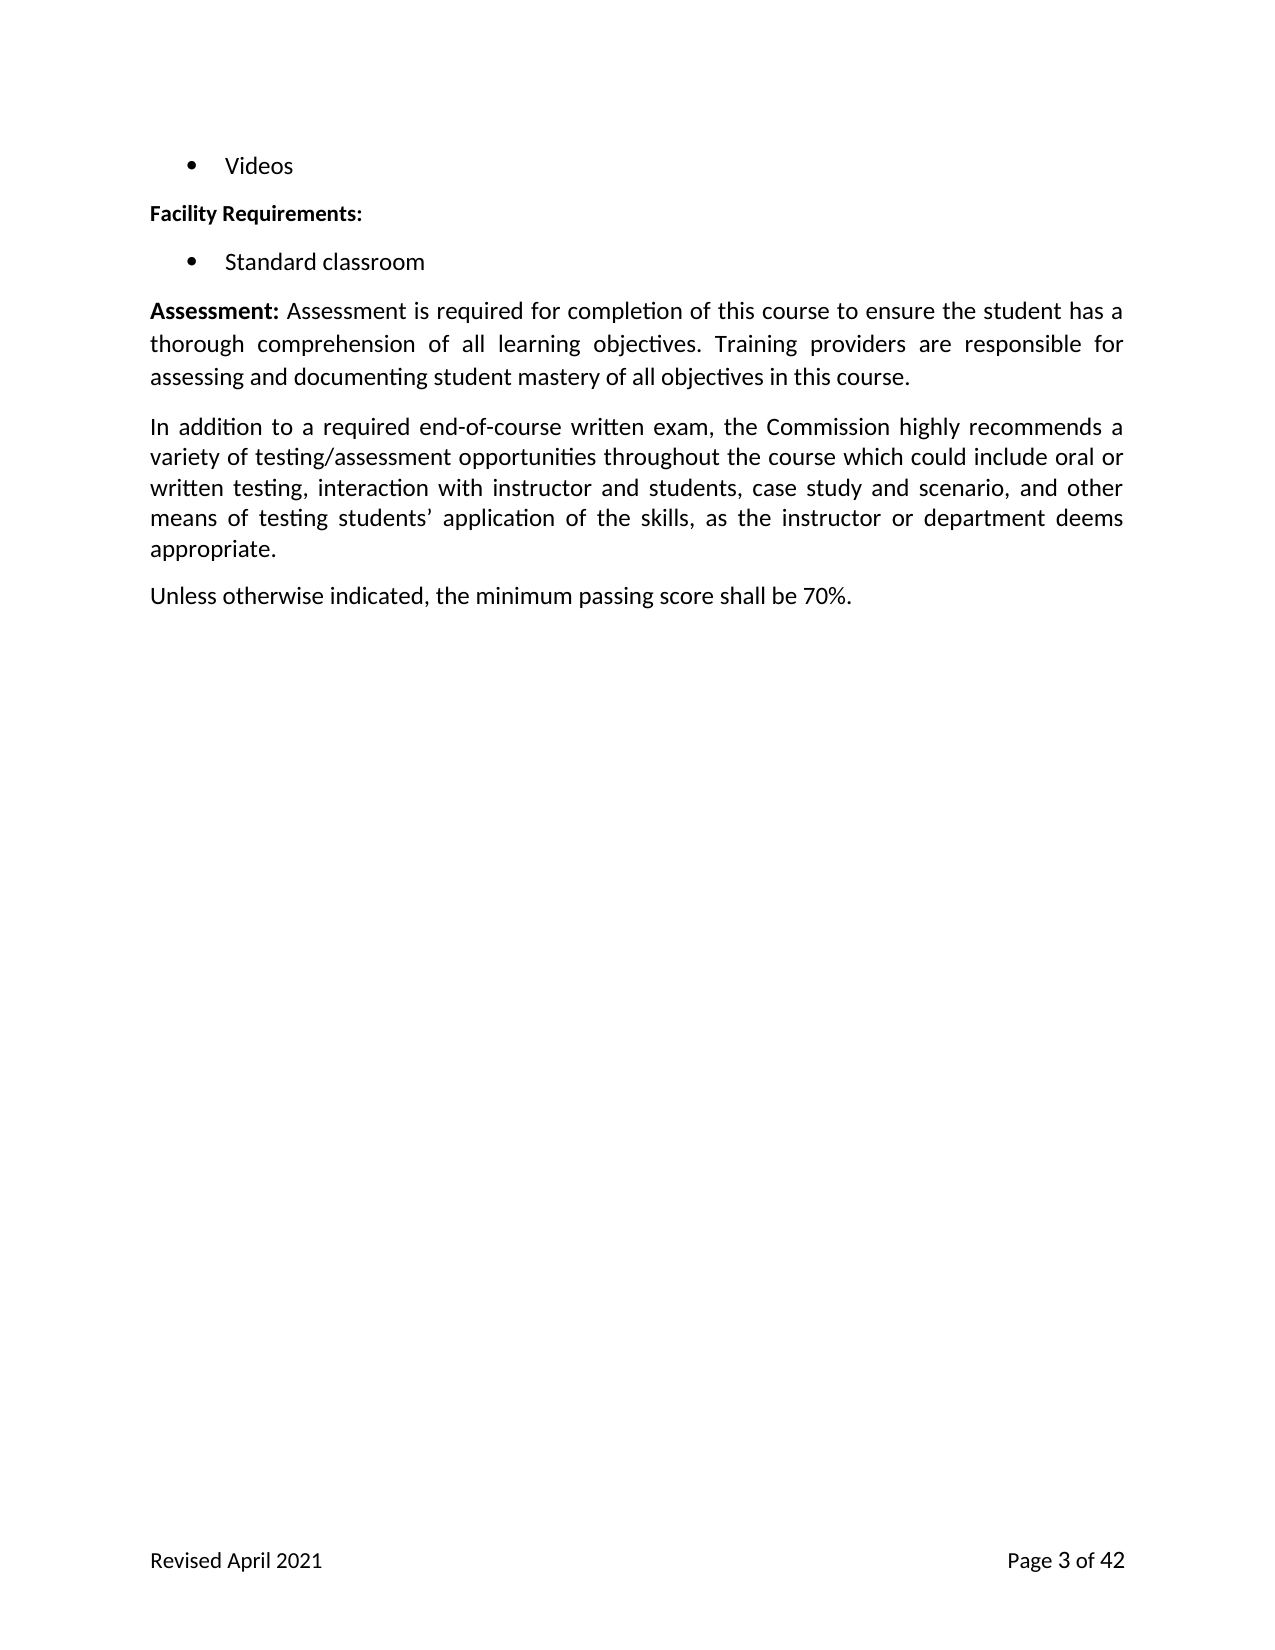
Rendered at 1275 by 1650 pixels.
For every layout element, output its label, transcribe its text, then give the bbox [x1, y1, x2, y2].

subtitle In addition to a required end-of-course written exam, the Commission highly recommends a variety of testing/assessment opportunities throughout the course which could include oral or written testing, interaction with instructor and students, case study and scenario, and other means of testing students’ application of the skills, as the instructor or department deems appropriate. [150, 411, 1125, 563]
text Facility Requirements: [150, 199, 1125, 228]
text Assessment: Assessment is required for completion of this course to ensure the student has a thorough comprehension of all learning objectives. Training providers are responsible for assessing and documenting student mastery of all objectives in this course. [150, 295, 1125, 392]
subtitle Unless otherwise indicated, the minimum passing score shall be 70%. [150, 580, 1125, 611]
list Standard classroom [187, 246, 1125, 277]
list Videos [187, 150, 1125, 181]
